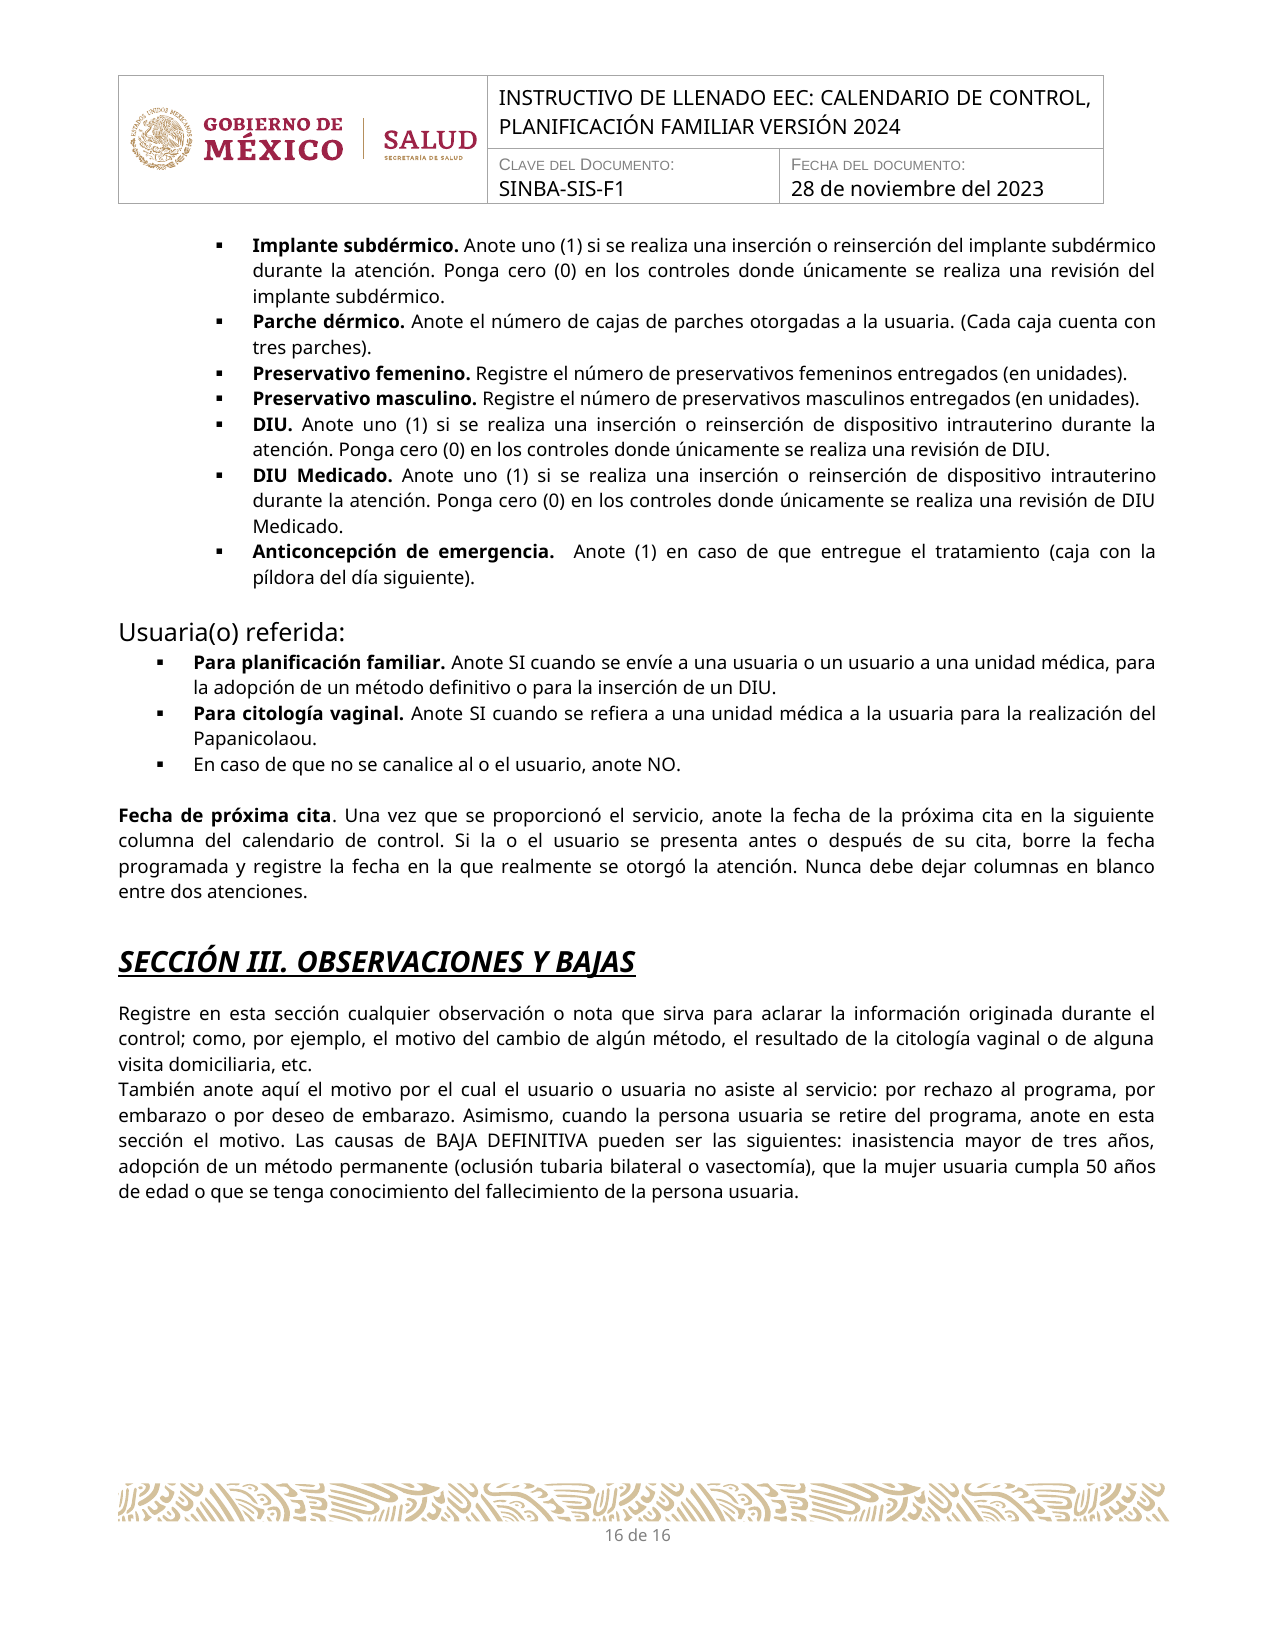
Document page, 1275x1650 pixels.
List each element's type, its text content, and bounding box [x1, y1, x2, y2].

list Para citología vaginal. Anote SI cuando se refiera a una unidad médica a la usuaria para la realización del Papanicolaou. [156, 700, 1157, 751]
list Anticoncepción de emergencia. Anote (1) en caso de que entregue el tratamiento (caja con la píldora del día siguiente). [215, 538, 1157, 589]
list Preservativo femenino. Registre el número de preservativos femeninos entregados (en unidades). [215, 360, 1157, 385]
text También anote aquí el motivo por el cual el usuario o usuaria no asiste al servicio: por rechazo al programa, por embarazo o por deseo de embarazo. Asimismo, cuando la persona usuaria se retire del programa, anote en esta sección el motivo. Las causas de BAJA DEFINITIVA pueden ser las siguientes: inasistencia mayor de tres años, adopción de un método permanente (oclusión tubaria bilateral o vasectomía), que la mujer usuaria cumpla 50 años de edad o que se tenga conocimiento del fallecimiento de la persona usuaria. [118, 1076, 1157, 1204]
text Usuaria(o) referida: [118, 615, 1157, 649]
text Fecha de próxima cita. Una vez que se proporcionó el servicio, anote la fecha de la próxima cita en la siguiente columna del calendario de control. Si la o el usuario se presenta antes o después de su cita, borre la fecha programada y registre la fecha en la que realmente se otorgó la atención. Nunca debe dejar columnas en blanco entre dos atenciones. [118, 802, 1157, 904]
list DIU. Anote uno (1) si se realiza una inserción o reinserción de dispositivo intrauterino durante la atención. Ponga cero (0) en los controles donde únicamente se realiza una revisión de DIU. [215, 411, 1157, 462]
text Registre en esta sección cualquier observación o nota que sirva para aclarar la información originada durante el control; como, por ejemplo, el motivo del cambio de algún método, el resultado de la citología vaginal o de alguna visita domiciliaria, etc. [118, 1000, 1157, 1076]
list Para planificación familiar. Anote SI cuando se envíe a una usuaria o un usuario a una unidad médica, para la adopción de un método definitivo o para la inserción de un DIU. [156, 649, 1157, 700]
list Parche dérmico. Anote el número de cajas de parches otorgadas a la usuaria. (Cada caja cuenta con tres parches). [215, 309, 1157, 360]
list En caso de que no se canalice al o el usuario, anote NO. [156, 751, 1157, 777]
list DIU Medicado. Anote uno (1) si se realiza una inserción o reinserción de dispositivo intrauterino durante la atención. Ponga cero (0) en los controles donde únicamente se realiza una revisión de DIU Medicado. [215, 462, 1157, 538]
list Implante subdérmico. Anote uno (1) si se realiza una inserción o reinserción del implante subdérmico durante la atención. Ponga cero (0) en los controles donde únicamente se realiza una revisión del implante subdérmico. [215, 232, 1157, 309]
list Preservativo masculino. Registre el número de preservativos masculinos entregados (en unidades). [215, 385, 1157, 411]
subtitle SECCIÓN III. OBSERVACIONES Y BAJAS [118, 942, 1157, 981]
